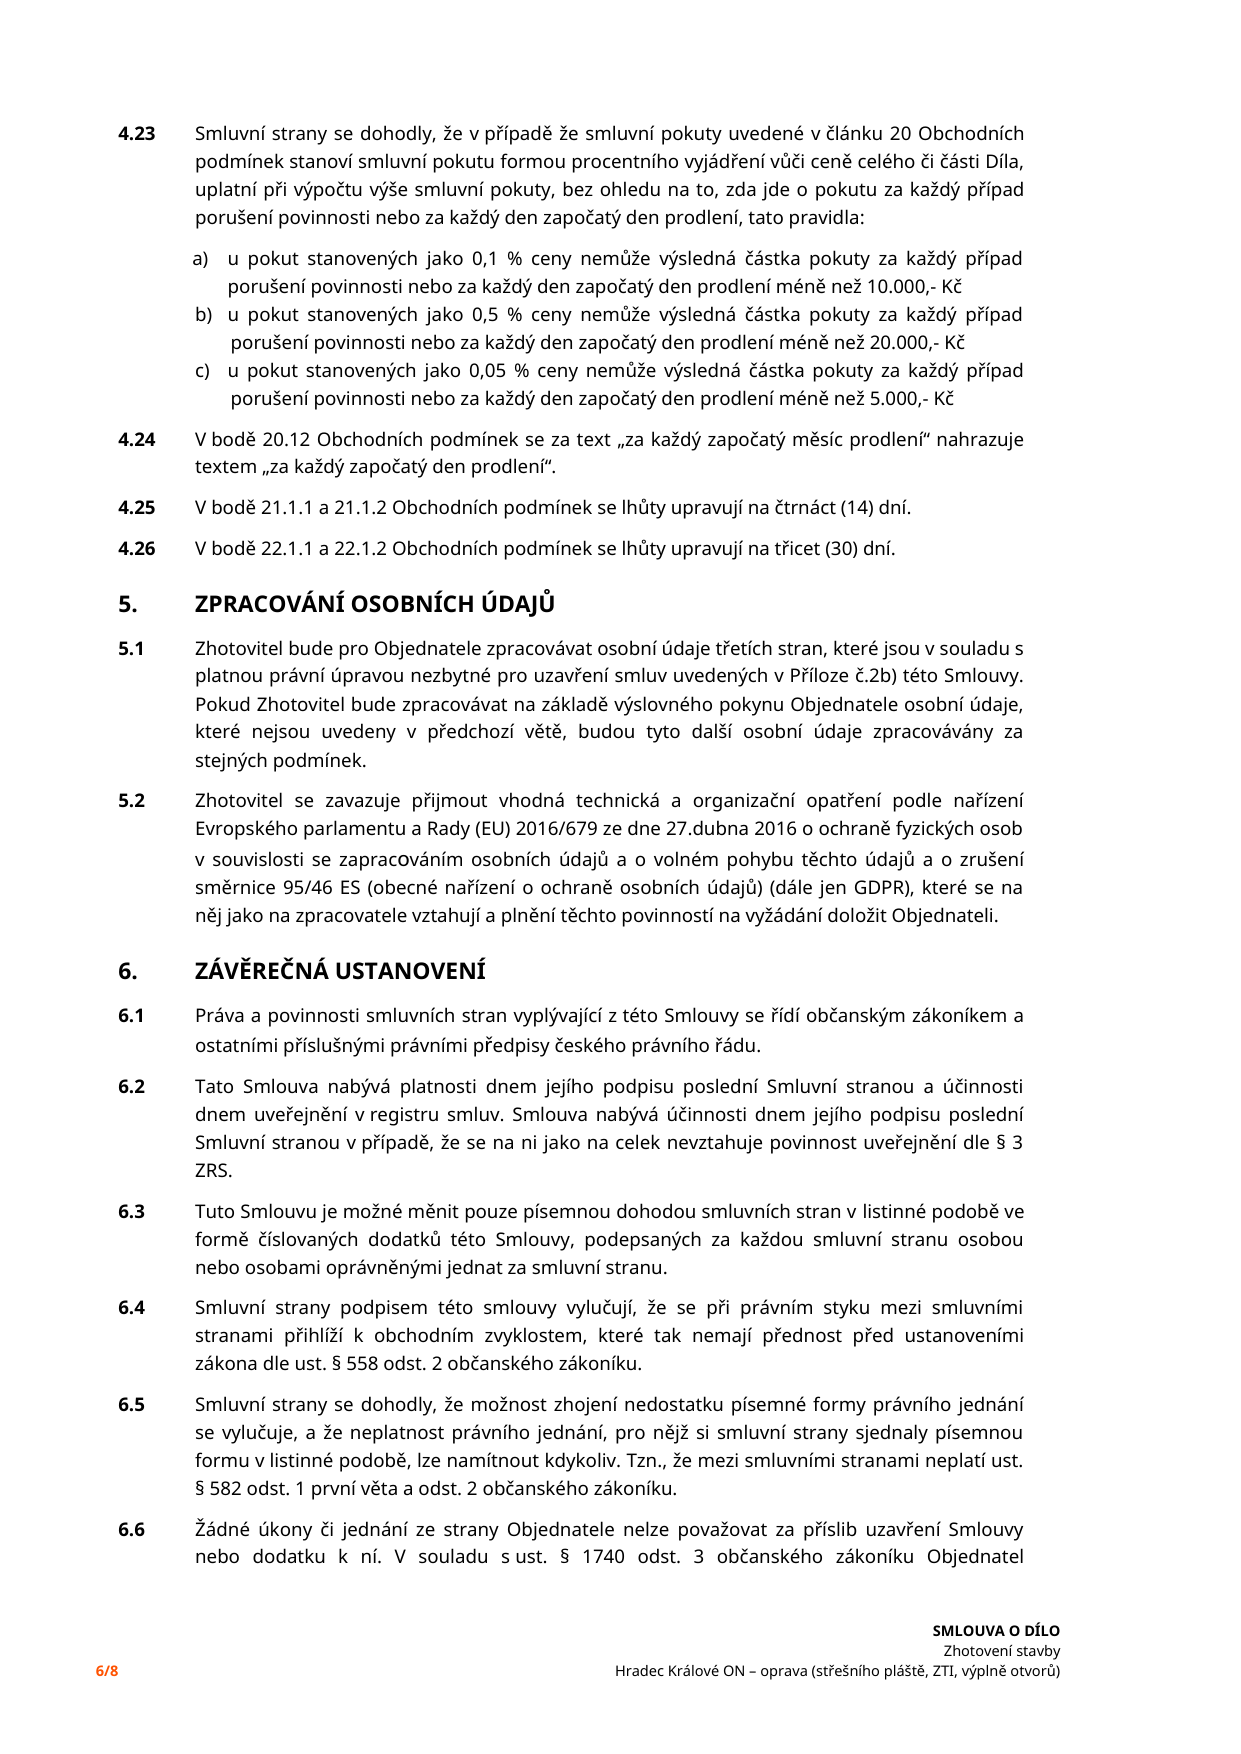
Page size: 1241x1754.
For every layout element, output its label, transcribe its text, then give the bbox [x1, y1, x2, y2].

text V bodě 21.1.1 a 21.1.2 Obchodních podmínek se lhůty upravují na čtrnáct (14) dní. [118, 494, 1024, 520]
text Tato Smlouva nabývá platnosti dnem jejího podpisu poslední Smluvní stranou a účinnosti dnem uveřejnění v registru smluv. Smlouva nabývá účinnosti dnem jejího podpisu poslední Smluvní stranou v případě, že se na ni jako na celek nevztahuje povinnost uveřejnění dle § 3 ZRS. [118, 1073, 1024, 1183]
text Zhotovitel se zavazuje přijmout vhodná technická a organizační opatření podle nařízení Evropského parlamentu a Rady (EU) 2016/679 ze dne 27.dubna 2016 o ochraně fyzických osob v souvislosti se zapracováním osobních údajů a o volném pohybu těchto údajů a o zrušení směrnice 95/46 ES (obecné nařízení o ochraně osobních údajů) (dále jen GDPR), které se na něj jako na zpracovatele vztahují a plnění těchto povinností na vyžádání doložit Objednateli. [118, 787, 1024, 928]
text u pokut stanovených jako 0,05 % ceny nemůže výsledná částka pokuty za každý případ porušení povinnosti nebo za každý den započatý den prodlení méně než 5.000,- Kč [195, 357, 1024, 411]
text ZPRACOVÁNÍ OSOBNÍCH ÚDAJŮ [118, 588, 1024, 619]
text Tuto Smlouvu je možné měnit pouze písemnou dohodou smluvních stran v listinné podobě ve formě číslovaných dodatků této Smlouvy, podepsaných za každou smluvní stranu osobou nebo osobami oprávněnými jednat za smluvní stranu. [118, 1198, 1024, 1280]
text V bodě 20.12 Obchodních podmínek se za text „za každý započatý měsíc prodlení“ nahrazuje textem „za každý započatý den prodlení“. [118, 426, 1024, 479]
text ZÁVĚREČNÁ USTANOVENÍ [118, 955, 1024, 986]
text Zhotovitel bude pro Objednatele zpracovávat osobní údaje třetích stran, které jsou v souladu s platnou právní úpravou nezbytné pro uzavření smluv uvedených v Příloze č.2b) této Smlouvy. Pokud Zhotovitel bude zpracovávat na základě výslovného pokynu Objednatele osobní údaje, které nejsou uvedeny v předchozí větě, budou tyto další osobní údaje zpracovávány za stejných podmínek. [118, 635, 1024, 772]
text V bodě 22.1.1 a 22.1.2 Obchodních podmínek se lhůty upravují na třicet (30) dní. [118, 535, 1024, 560]
text Smluvní strany podpisem této smlouvy vylučují, že se při právním styku mezi smluvními stranami přihlíží k obchodním zvyklostem, které tak nemají přednost před ustanoveními zákona dle ust. § 558 odst. 2 občanského zákoníku. [118, 1295, 1024, 1376]
text Smluvní strany se dohodly, že v případě že smluvní pokuty uvedené v článku 20 Obchodních podmínek stanoví smluvní pokutu formou procentního vyjádření vůči ceně celého či části Díla, uplatní při výpočtu výše smluvní pokuty, bez ohledu na to, zda jde o pokutu za každý případ porušení povinnosti nebo za každý den započatý den prodlení, tato pravidla: [118, 121, 1024, 230]
list u pokut stanovených jako 0,1 % ceny nemůže výsledná částka pokuty za každý případ porušení povinnosti nebo za každý den započatý den prodlení méně než 10.000,- Kč [192, 245, 1024, 299]
text Smluvní strany se dohodly, že možnost zhojení nedostatku písemné formy právního jednání se vylučuje, a že neplatnost právního jednání, pro nějž si smluvní strany sjednaly písemnou formu v listinné podobě, lze namítnout kdykoliv. Tzn., že mezi smluvními stranami neplatí ust. § 582 odst. 1 první věta a odst. 2 občanského zákoníku. [118, 1391, 1024, 1501]
text Práva a povinnosti smluvních stran vyplývající z této Smlouvy se řídí občanským zákoníkem a ostatními příslušnými právními předpisy českého právního řádu. [118, 1002, 1024, 1058]
text u pokut stanovených jako 0,5 % ceny nemůže výsledná částka pokuty za každý případ porušení povinnosti nebo za každý den započatý den prodlení méně než 20.000,- Kč [195, 301, 1024, 355]
